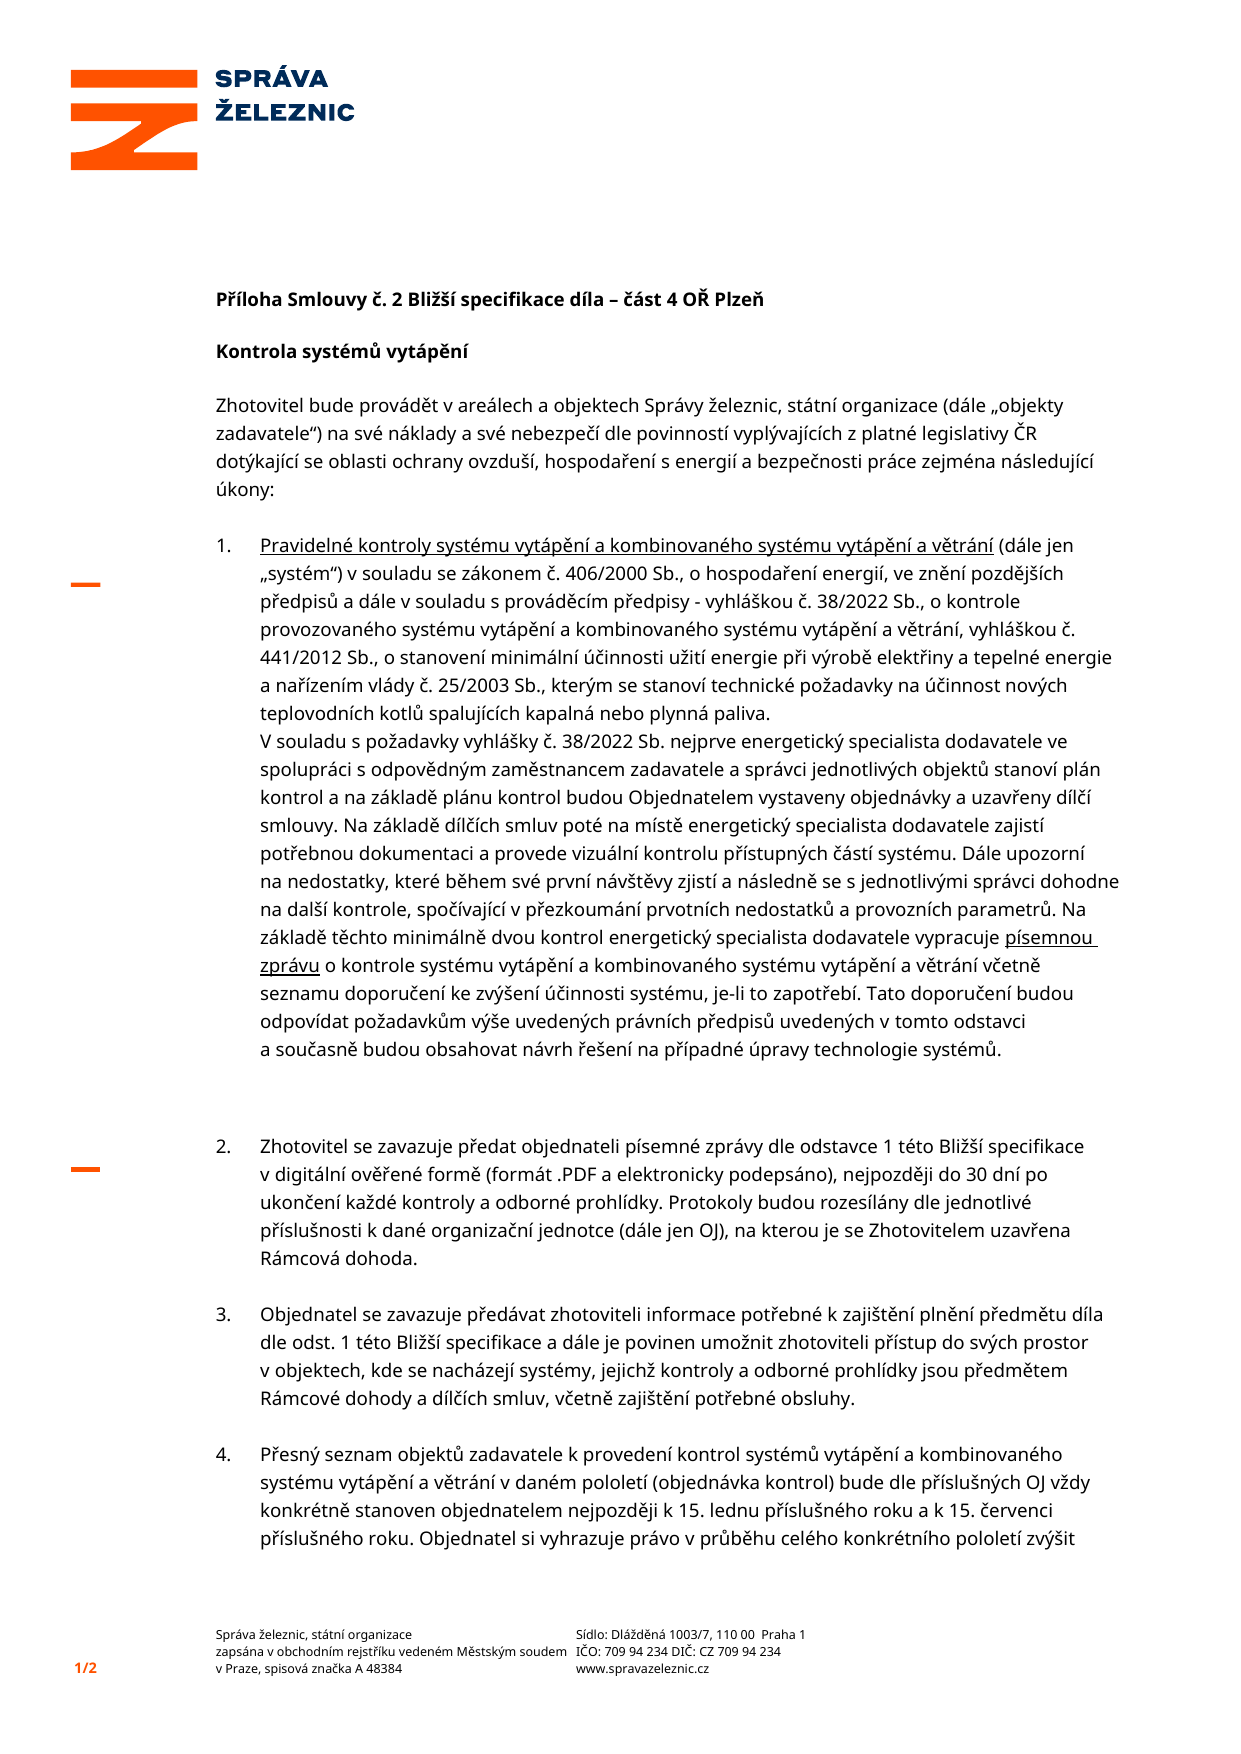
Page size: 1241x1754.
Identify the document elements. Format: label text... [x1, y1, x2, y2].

list Objednatel se zavazuje předávat zhotoviteli informace potřebné k zajištění plnění předmětu díla dle odst. 1 této Bližší specifikace a dále je povinen umožnit zhotoviteli přístup do svých prostor v objektech, kde se nacházejí systémy, jejichž kontroly a odborné prohlídky jsou předmětem Rámcové dohody a dílčích smluv, včetně zajištění potřebné obsluhy. [216, 1301, 1122, 1411]
list Zhotovitel bude provádět v areálech a objektech Správy železnic, státní organizace (dále „objekty zadavatele“) na své náklady a své nebezpečí dle povinností vyplývajících z platné legislativy ČR dotýkající se oblasti ochrany ovzduší, hospodaření s energií a bezpečnosti práce zejména následující úkony: [216, 392, 1122, 501]
list V souladu s požadavky vyhlášky č. 38/2022 Sb. nejprve energetický specialista dodavatele ve spolupráci s odpovědným zaměstnancem zadavatele a správci jednotlivých objektů stanoví plán kontrol a na základě plánu kontrol budou Objednatelem vystaveny objednávky a uzavřeny dílčí smlouvy. Na základě dílčích smluv poté na místě energetický specialista dodavatele zajistí potřebnou dokumentaci a provede vizuální kontrolu přístupných částí systému. Dále upozorní na nedostatky, které během své první návštěvy zjistí a následně se s jednotlivými správci dohodne na další kontrole, spočívající v přezkoumání prvotních nedostatků a provozních parametrů. Na základě těchto minimálně dvou kontrol energetický specialista dodavatele vypracuje písemnou zprávu o kontrole systému vytápění a kombinovaného systému vytápění a větrání včetně seznamu doporučení ke zvýšení účinnosti systému, je-li to zapotřebí. Tato doporučení budou odpovídat požadavkům výše uvedených právních předpisů uvedených v tomto odstavci a současně budou obsahovat návrh řešení na případné úpravy technologie systémů. [260, 728, 1122, 1062]
text Příloha Smlouvy č. 2 Bližší specifikace díla – část 4 OŘ Plzeň [216, 286, 1122, 311]
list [216, 1441, 1122, 1551]
text Kontrola systémů vytápění [216, 339, 1122, 364]
list Pravidelné kontroly systému vytápění a kombinovaného systému vytápění a větrání (dále jen „systém“) v souladu se zákonem č. 406/2000 Sb., o hospodaření energií, ve znění pozdějších předpisů a dále v souladu s prováděcím předpisy - vyhláškou č. 38/2022 Sb., o kontrole provozovaného systému vytápění a kombinovaného systému vytápění a větrání, vyhláškou č. 441/2012 Sb., o stanovení minimální účinnosti užití energie při výrobě elektřiny a tepelné energie a nařízením vlády č. 25/2003 Sb., kterým se stanoví technické požadavky na účinnost nových teplovodních kotlů spalujících kapalná nebo plynná paliva. [216, 532, 1122, 726]
list Zhotovitel se zavazuje předat objednateli písemné zprávy dle odstavce 1 této Bližší specifikace v digitální ověřené formě (formát .PDF a elektronicky podepsáno), nejpozději do 30 dní po ukončení každé kontroly a odborné prohlídky. Protokoly budou rozesílány dle jednotlivé příslušnosti k dané organizační jednotce (dále jen OJ), na kterou je se Zhotovitelem uzavřena Rámcová dohoda. [216, 1133, 1122, 1271]
